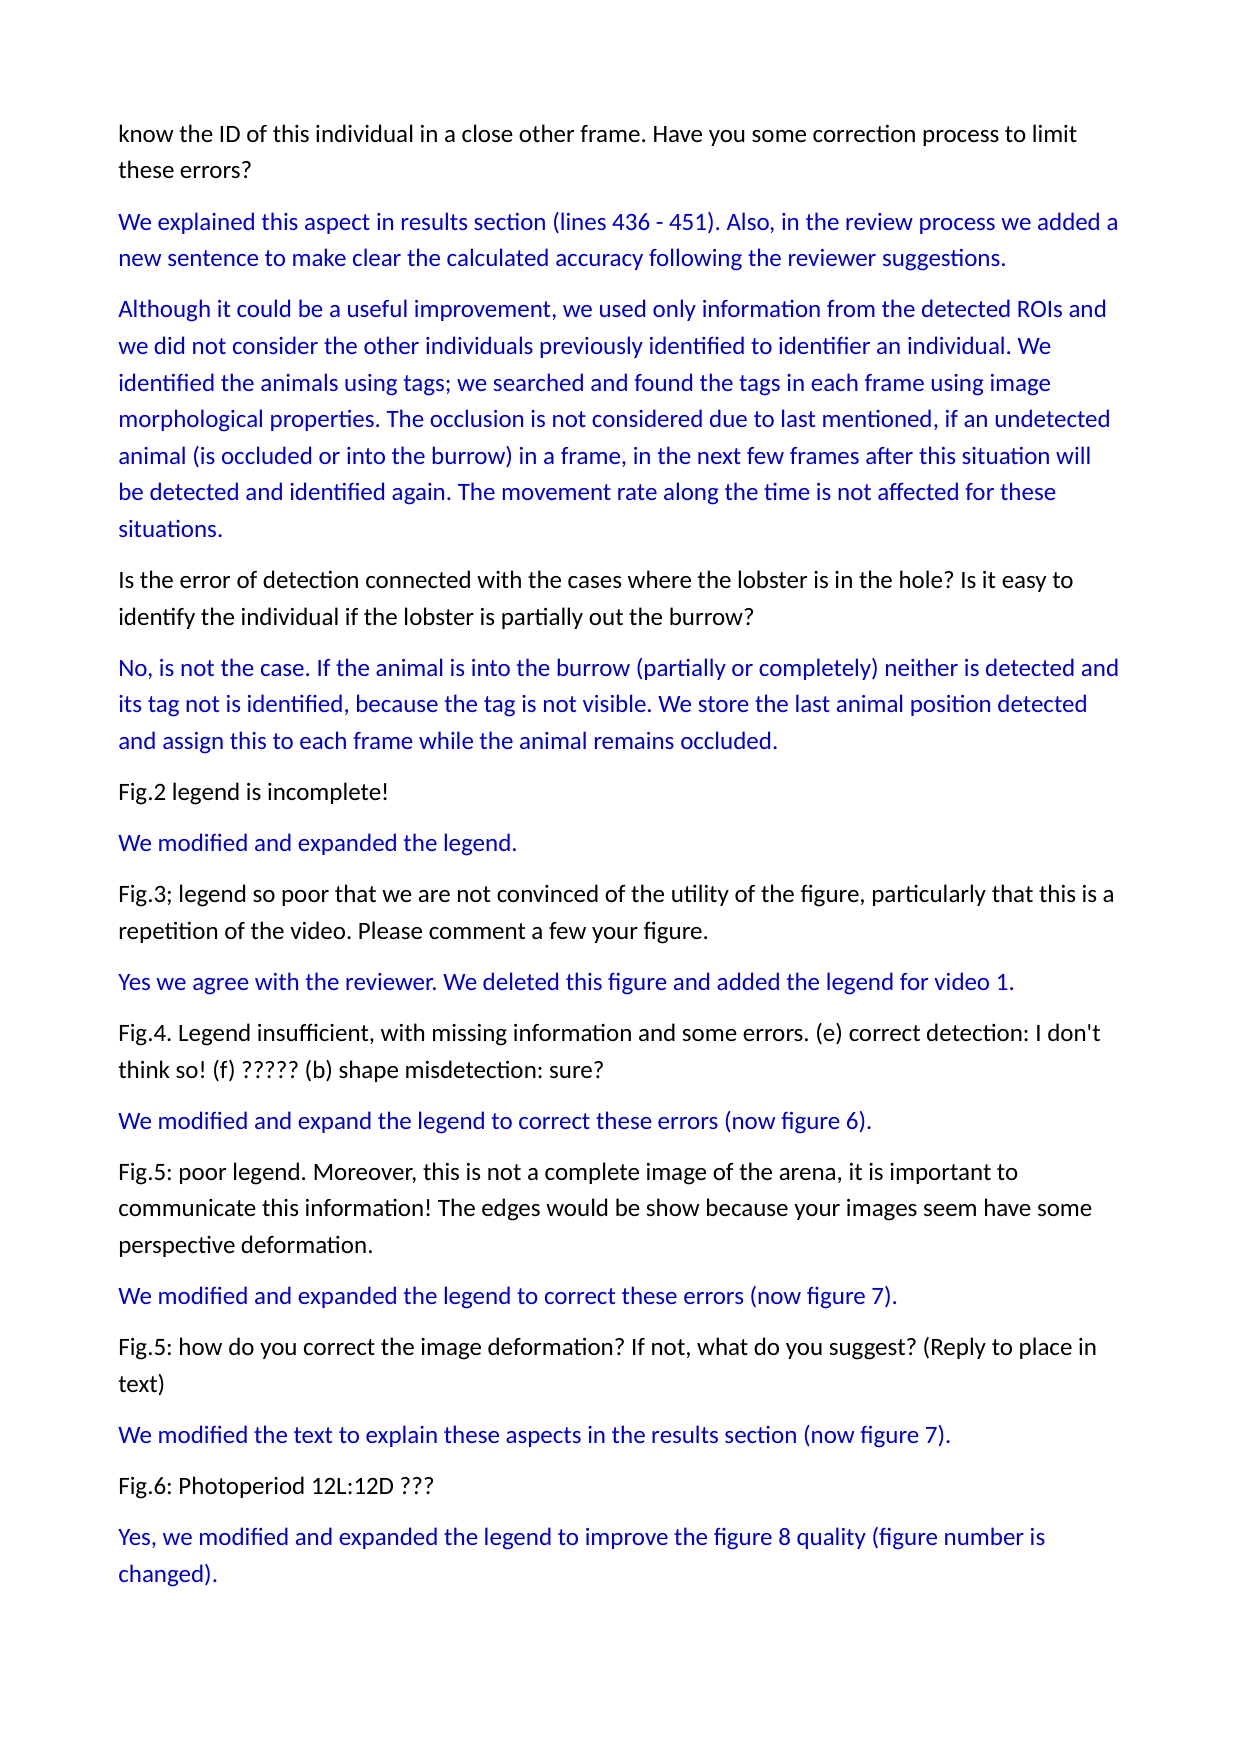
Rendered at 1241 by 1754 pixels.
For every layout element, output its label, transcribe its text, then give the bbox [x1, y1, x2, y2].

text Yes, we modified and expanded the legend to improve the figure 8 quality (figure number is changed). [118, 1521, 1122, 1588]
text Fig.5: poor legend. Moreover, this is not a complete image of the arena, it is important to communicate this information! The edges would be show because your images seem have some perspective deformation. [118, 1156, 1122, 1260]
text Fig.3; legend so poor that we are not convinced of the utility of the figure, particularly that this is a repetition of the video. Please comment a few your figure. [118, 878, 1122, 945]
text We modified the text to explain these aspects in the results section (now figure 7). [118, 1419, 1122, 1450]
text Although it could be a useful improvement, we used only information from the detected ROIs and we did not consider the other individuals previously identified to identifier an individual. We identified the animals using tags; we searched and found the tags in each frame using image morphological properties. The occlusion is not considered due to last mentioned, if an undetected animal (is occluded or into the burrow) in a frame, in the next few frames after this situation will be detected and identified again. The movement rate along the time is not affected for these situations. [118, 293, 1122, 543]
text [118, 118, 1122, 185]
text We modified and expanded the legend. [118, 827, 1122, 858]
text Is the error of detection connected with the cases where the lobster is in the hole? Is it easy to identify the individual if the lobster is partially out the burrow? [118, 564, 1122, 631]
text Fig.4. Legend insufficient, with missing information and some errors. (e) correct detection: I don't think so! (f) ????? (b) shape misdetection: sure? [118, 1017, 1122, 1084]
text We explained this aspect in results section (lines 436 - 451). Also, in the review process we added a new sentence to make clear the calculated accuracy following the reviewer suggestions. [118, 206, 1122, 273]
text No, is not the case. If the animal is into the burrow (partially or completely) neither is detected and its tag not is identified, because the tag is not visible. We store the last animal position detected and assign this to each frame while the animal remains occluded. [118, 652, 1122, 755]
text Fig.6: Photoperiod 12L:12D ??? [118, 1470, 1122, 1501]
text Fig.5: how do you correct the image deformation? If not, what do you suggest? (Reply to place in text) [118, 1331, 1122, 1398]
text We modified and expand the legend to correct these errors (now figure 6). [118, 1105, 1122, 1135]
text Yes we agree with the reviewer. We deleted this figure and added the legend for video 1. [118, 966, 1122, 997]
text We modified and expanded the legend to correct these errors (now figure 7). [118, 1280, 1122, 1311]
text Fig.2 legend is incomplete! [118, 776, 1122, 807]
